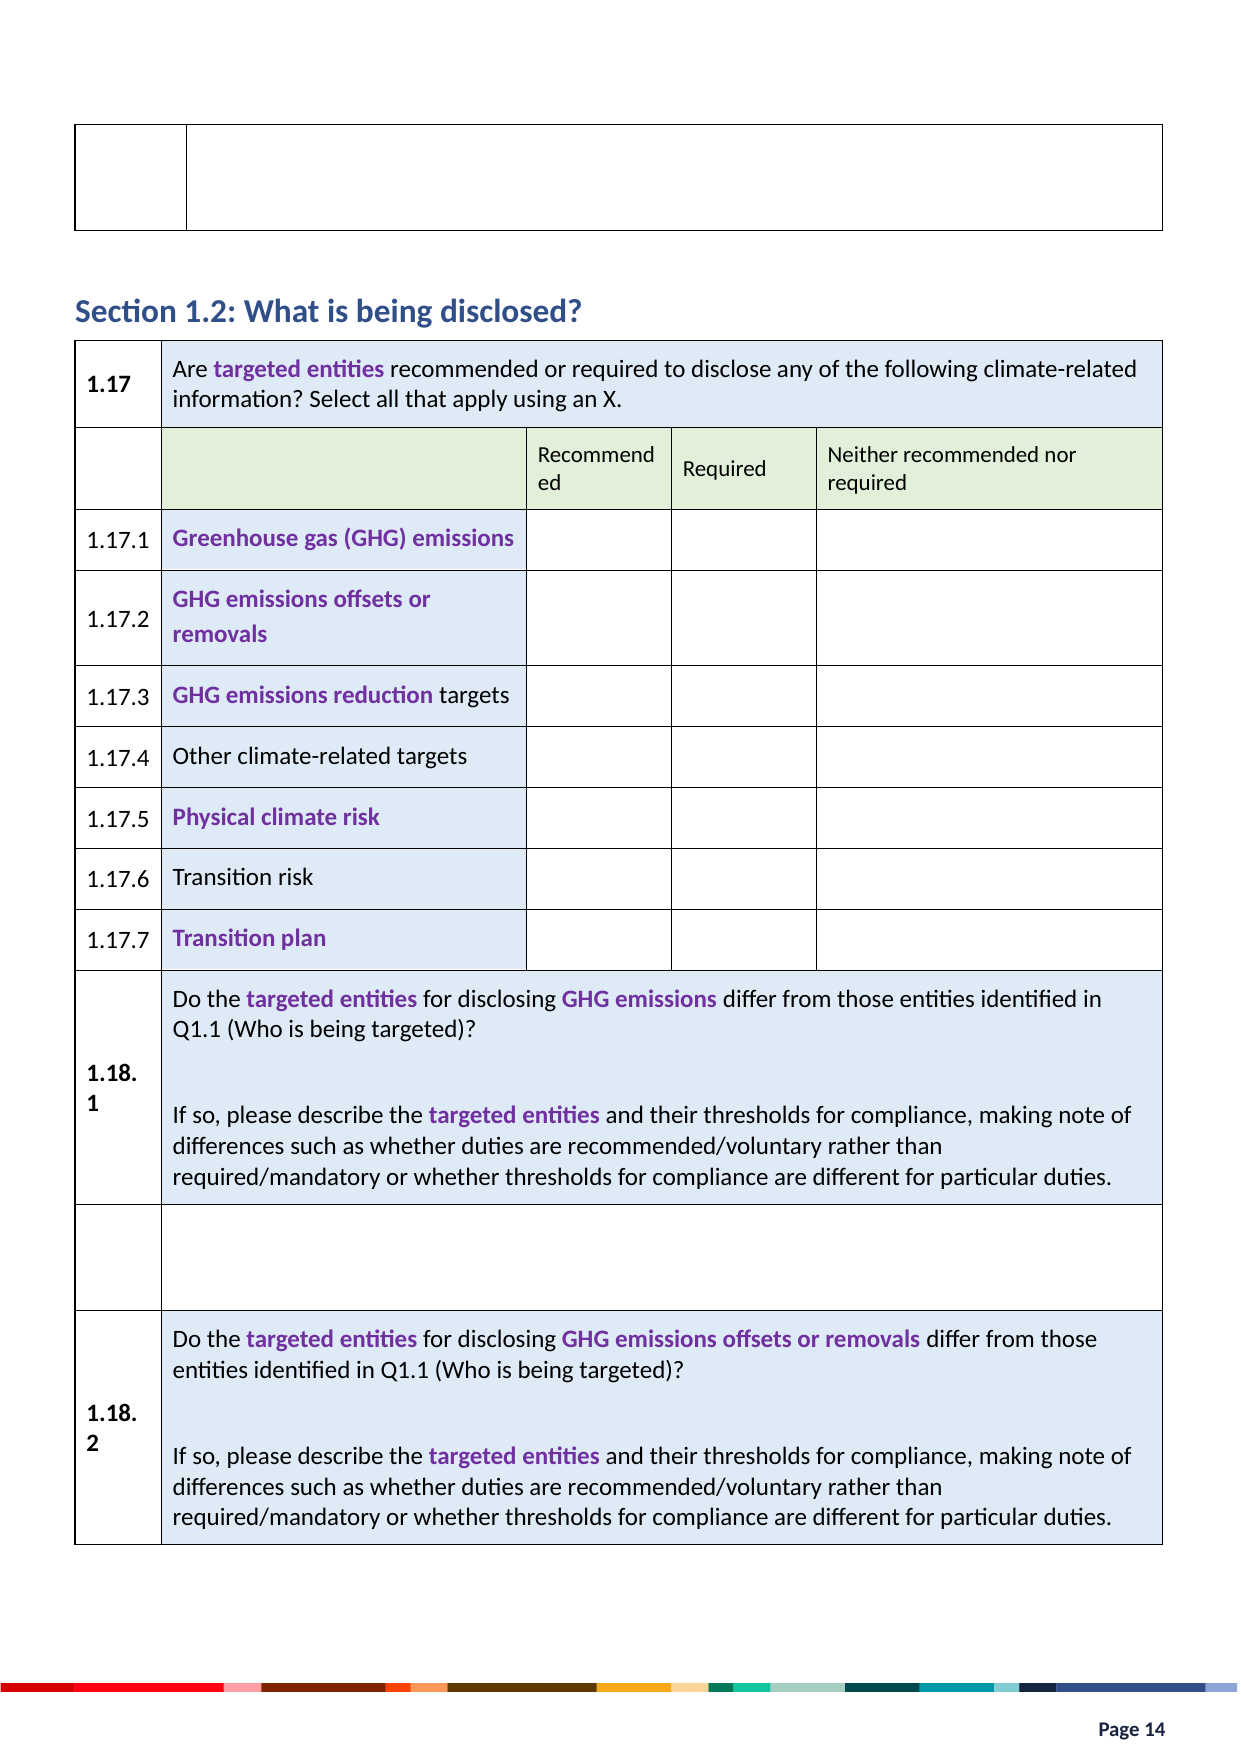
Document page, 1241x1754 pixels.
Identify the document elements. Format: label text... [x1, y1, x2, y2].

table_cell [817, 727, 1162, 787]
table_cell 1.17.4 [76, 727, 161, 787]
table_cell Required [672, 428, 816, 509]
table_cell 1.17.1 [76, 510, 161, 569]
table_cell [527, 849, 671, 909]
subtitle Section 1.2: What is being disclosed? [75, 291, 1165, 331]
table_cell [76, 428, 161, 509]
table_cell 1.17.3 [76, 666, 161, 726]
table_cell 1.18.1 [76, 971, 161, 1204]
table_cell [187, 125, 1162, 230]
table_cell [672, 910, 816, 969]
table_cell Transition plan [162, 910, 526, 969]
table_cell [527, 571, 671, 665]
table_cell [817, 510, 1162, 569]
table_cell [527, 727, 671, 787]
table_cell [672, 510, 816, 569]
table_cell Other climate-related targets [162, 727, 526, 787]
table_cell [76, 125, 186, 230]
table_cell [672, 727, 816, 787]
table_cell Transition risk [162, 849, 526, 909]
table_cell [672, 666, 816, 726]
table_cell [817, 788, 1162, 848]
table_cell Do the targeted entities for disclosing GHG emissions differ from those entities identified in Q1.1 (Who is being targeted)? If so, please describe the targeted entities and their thresholds for compliance, making note of differences such as whether duties are recommended/voluntary rather than required/mandatory or whether thresholds for compliance are different for particular duties. [162, 971, 1162, 1204]
table_cell [527, 510, 671, 569]
table_cell 1.17.7 [76, 910, 161, 969]
table_cell 1.17.6 [76, 849, 161, 909]
table_cell [817, 910, 1162, 969]
table_cell [527, 666, 671, 726]
table_cell Physical climate risk [162, 788, 526, 848]
table_cell [817, 571, 1162, 665]
table_cell [527, 910, 671, 969]
table_cell Do the targeted entities for disclosing GHG emissions offsets or removals differ from those entities identified in Q1.1 (Who is being targeted)? If so, please describe the targeted entities and their thresholds for compliance, making note of differences such as whether duties are recommended/voluntary rather than required/mandatory or whether thresholds for compliance are different for particular duties. [162, 1311, 1162, 1544]
table_cell GHG emissions offsets or removals [162, 571, 526, 665]
table_cell [672, 788, 816, 848]
picture [0, 1683, 1236, 1692]
table_cell [672, 849, 816, 909]
table_cell 1.17.2 [76, 571, 161, 665]
table_cell Neither recommended nor required [817, 428, 1162, 509]
table_cell 1.18.2 [76, 1311, 161, 1544]
table_cell Recommended [527, 428, 671, 509]
table_header 1.17 [76, 341, 161, 427]
table_cell 1.17.5 [76, 788, 161, 848]
table_cell [162, 1205, 1162, 1310]
table_cell [817, 666, 1162, 726]
table_cell [162, 428, 526, 509]
table_cell [672, 571, 816, 665]
table_cell GHG emissions reduction targets [162, 666, 526, 726]
table_header Are targeted entities recommended or required to disclose any of the following climate-related information? Select all that apply using an X. [162, 341, 1162, 427]
table_cell [527, 788, 671, 848]
table_cell [817, 849, 1162, 909]
table_cell [76, 1205, 161, 1310]
table_cell Greenhouse gas (GHG) emissions [162, 510, 526, 569]
